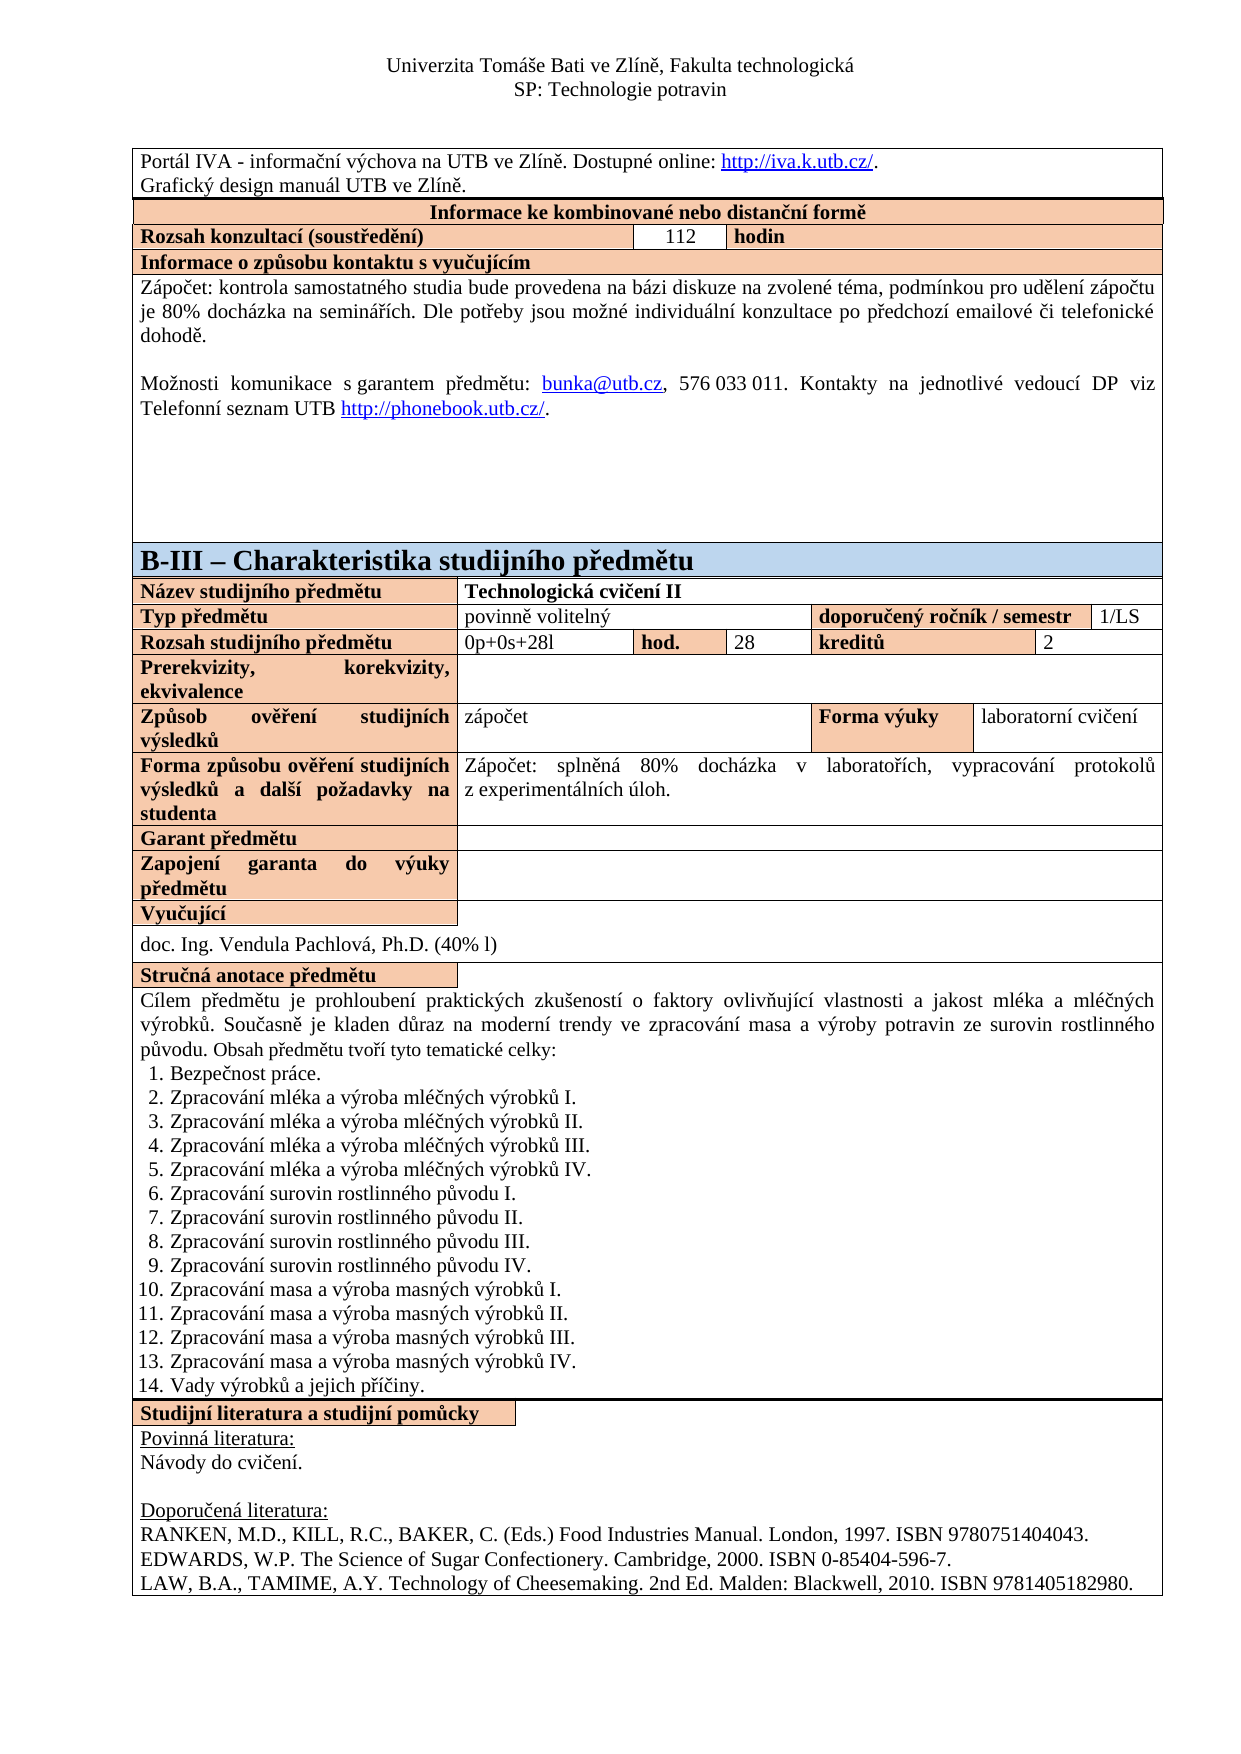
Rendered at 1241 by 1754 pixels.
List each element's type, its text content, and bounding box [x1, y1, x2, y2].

table_cell hod. [634, 630, 726, 654]
table_cell Stručná anotace předmětu [133, 963, 457, 987]
table_cell [458, 655, 1162, 703]
table_cell Technologická cvičení II [458, 579, 1162, 603]
table_cell Prerekvizity, korekvizity, ekvivalence [133, 655, 457, 703]
table_cell B-III – Charakteristika studijního předmětu [133, 543, 1162, 576]
table_cell Název studijního předmětu [133, 579, 457, 603]
table_cell 112 [634, 225, 726, 248]
table_cell doporučený ročník / semestr [812, 605, 1091, 628]
table_cell 28 [727, 630, 811, 654]
table_cell Vyučující [133, 901, 457, 924]
table_cell doc. Ing. Vendula Pachlová, Ph.D. (40% l) [133, 925, 1162, 962]
table_cell Zapojení garanta do výuky předmětu [133, 851, 457, 899]
table_cell [458, 851, 1162, 899]
table_cell Informace o způsobu kontaktu s vyučujícím [133, 250, 1162, 274]
table_cell Forma způsobu ověření studijních výsledků a další požadavky na studenta [133, 753, 457, 825]
table_cell Informace ke kombinované nebo distanční formě [134, 200, 1163, 224]
table_cell [458, 963, 1162, 987]
table_cell povinně volitelný [458, 605, 811, 628]
table_cell Garant předmětu [133, 826, 457, 850]
table_cell kreditů [812, 630, 1035, 654]
table_cell Zápočet: splněná 80% docházka v laboratořích, vypracování protokolů z experimentálních úloh. [458, 753, 1162, 825]
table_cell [133, 1425, 1162, 1594]
table_cell laboratorní cvičení [974, 704, 1162, 752]
table_cell Rozsah konzultací (soustředění) [133, 225, 633, 248]
table_cell [458, 826, 1162, 850]
table_cell 0p+0s+28l [458, 630, 633, 654]
table_cell zápočet [458, 704, 811, 752]
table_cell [133, 149, 1162, 197]
table_cell Forma výuky [812, 704, 973, 752]
table_cell Způsob ověření studijních výsledků [133, 704, 457, 752]
table_cell [516, 1401, 1162, 1425]
table_cell [458, 901, 1162, 924]
table_cell Zápočet: kontrola samostatného studia bude provedena na bázi diskuze na zvolené téma, podmínkou pro udělení zápočtu je 80% docházka na seminářích. Dle potřeby jsou možné individuální konzultace po předchozí emailové či telefonické dohodě. Možnosti komunikace s garantem předmětu: bunka@utb.cz, 576 033 011. Kontakty na jednotlivé vedoucí DP viz Telefonní seznam UTB http://phonebook.utb.cz/. [133, 275, 1162, 542]
table_cell Rozsah studijního předmětu [133, 630, 457, 654]
table_cell hodin [727, 225, 1162, 248]
table_cell Cílem předmětu je prohloubení praktických zkušeností o faktory ovlivňující vlastnosti a jakost mléka a mléčných výrobků. Současně je kladen důraz na moderní trendy ve zpracování masa a výroby potravin ze surovin rostlinného původu. Obsah předmětu tvoří tyto tematické celky: Bezpečnost práce. Zpracování mléka a výroba mléčných výrobků I. Zpracování mléka a výroba mléčných výrobků II. Zpracování mléka a výroba mléčných výrobků III. Zpracování mléka a výroba mléčných výrobků IV. Zpracování surovin rostlinného původu I. Zpracování surovin rostlinného původu II. Zpracování surovin rostlinného původu III. Zpracování surovin rostlinného původu IV. Zpracování masa a výroba masných výrobků I. Zpracování masa a výroba masných výrobků II. Zpracování masa a výroba masných výrobků III. Zpracování masa a výroba masných výrobků IV. Vady výrobků a jejich příčiny. [133, 987, 1162, 1397]
table_cell 2 [1036, 630, 1162, 654]
table_cell Studijní literatura a studijní pomůcky [133, 1401, 515, 1425]
table_cell Typ předmětu [133, 605, 457, 628]
table_cell 1/LS [1092, 605, 1162, 628]
